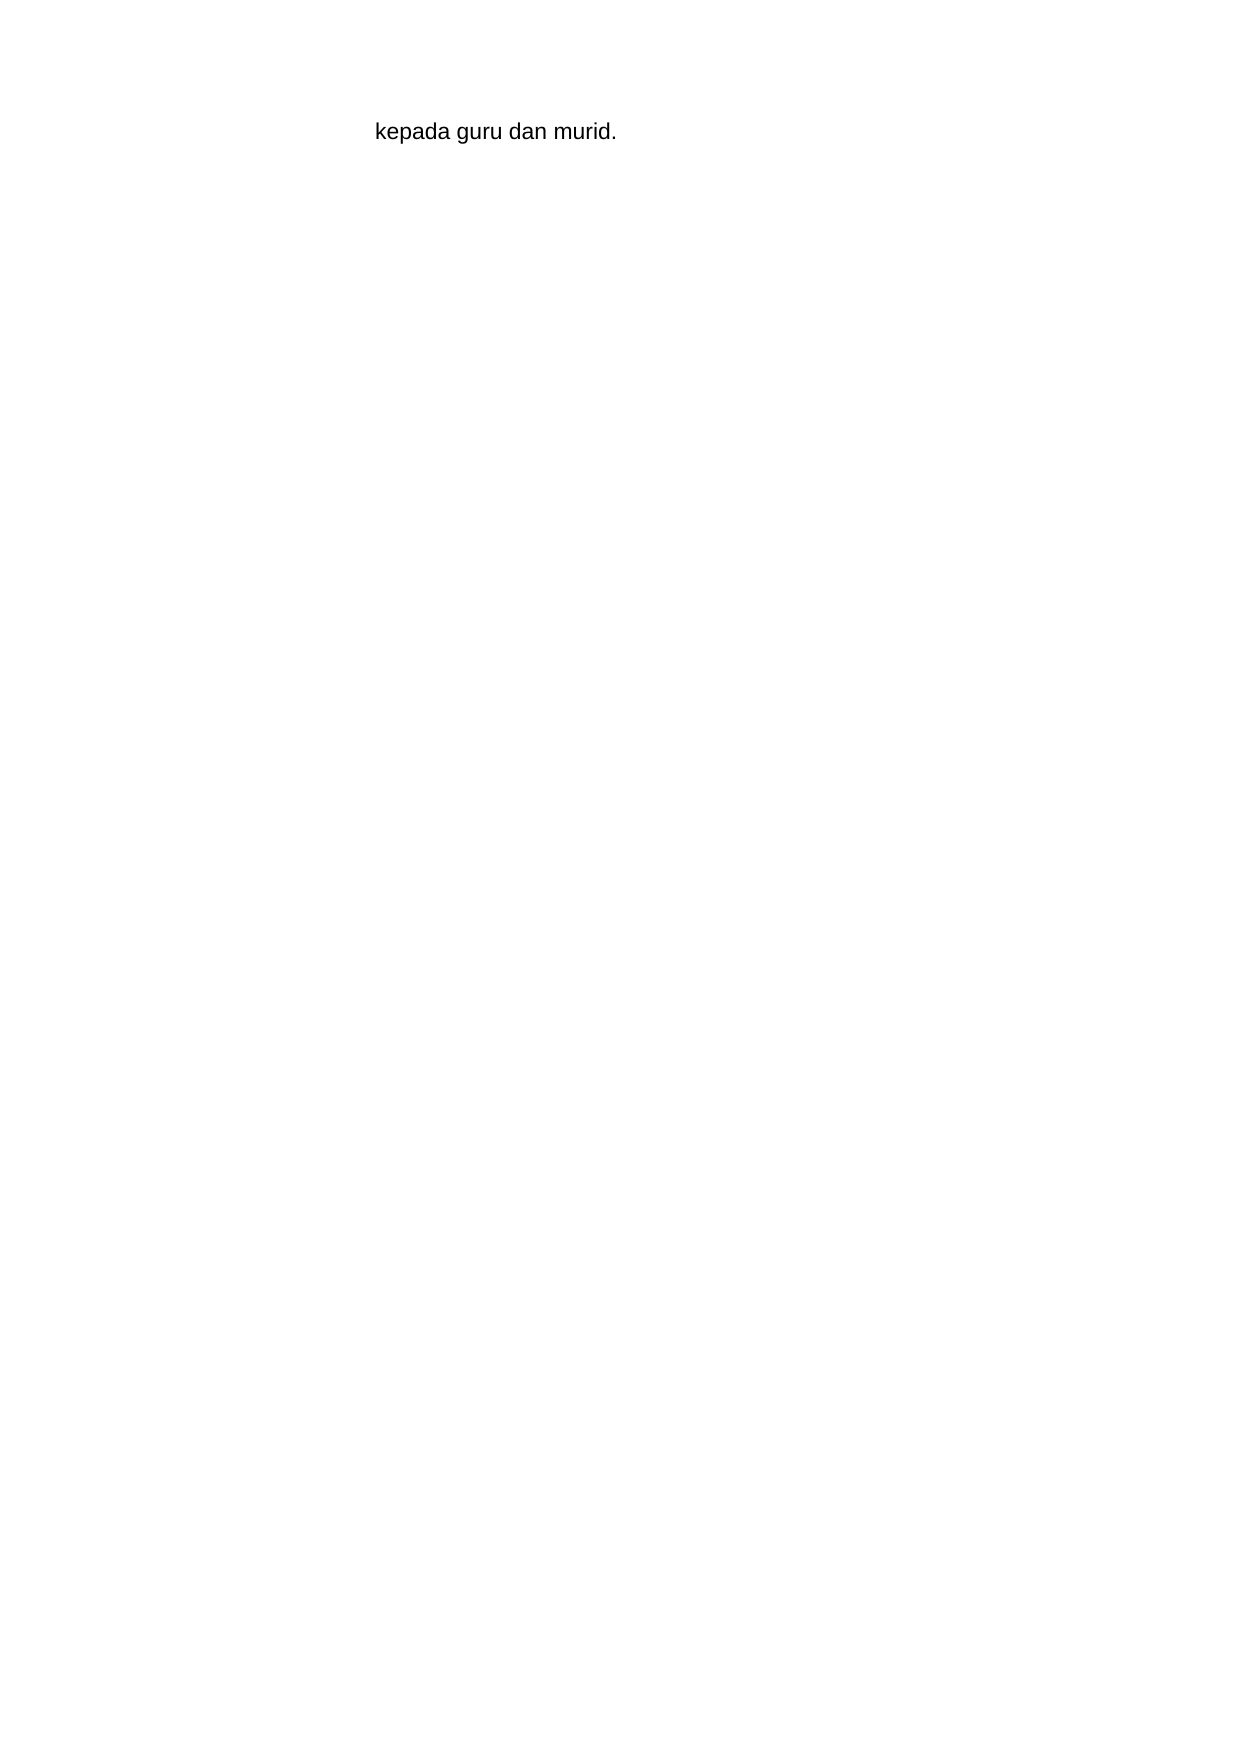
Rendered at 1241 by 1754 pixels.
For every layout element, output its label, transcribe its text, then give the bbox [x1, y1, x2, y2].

text kepada guru dan murid. [375, 118, 1090, 144]
